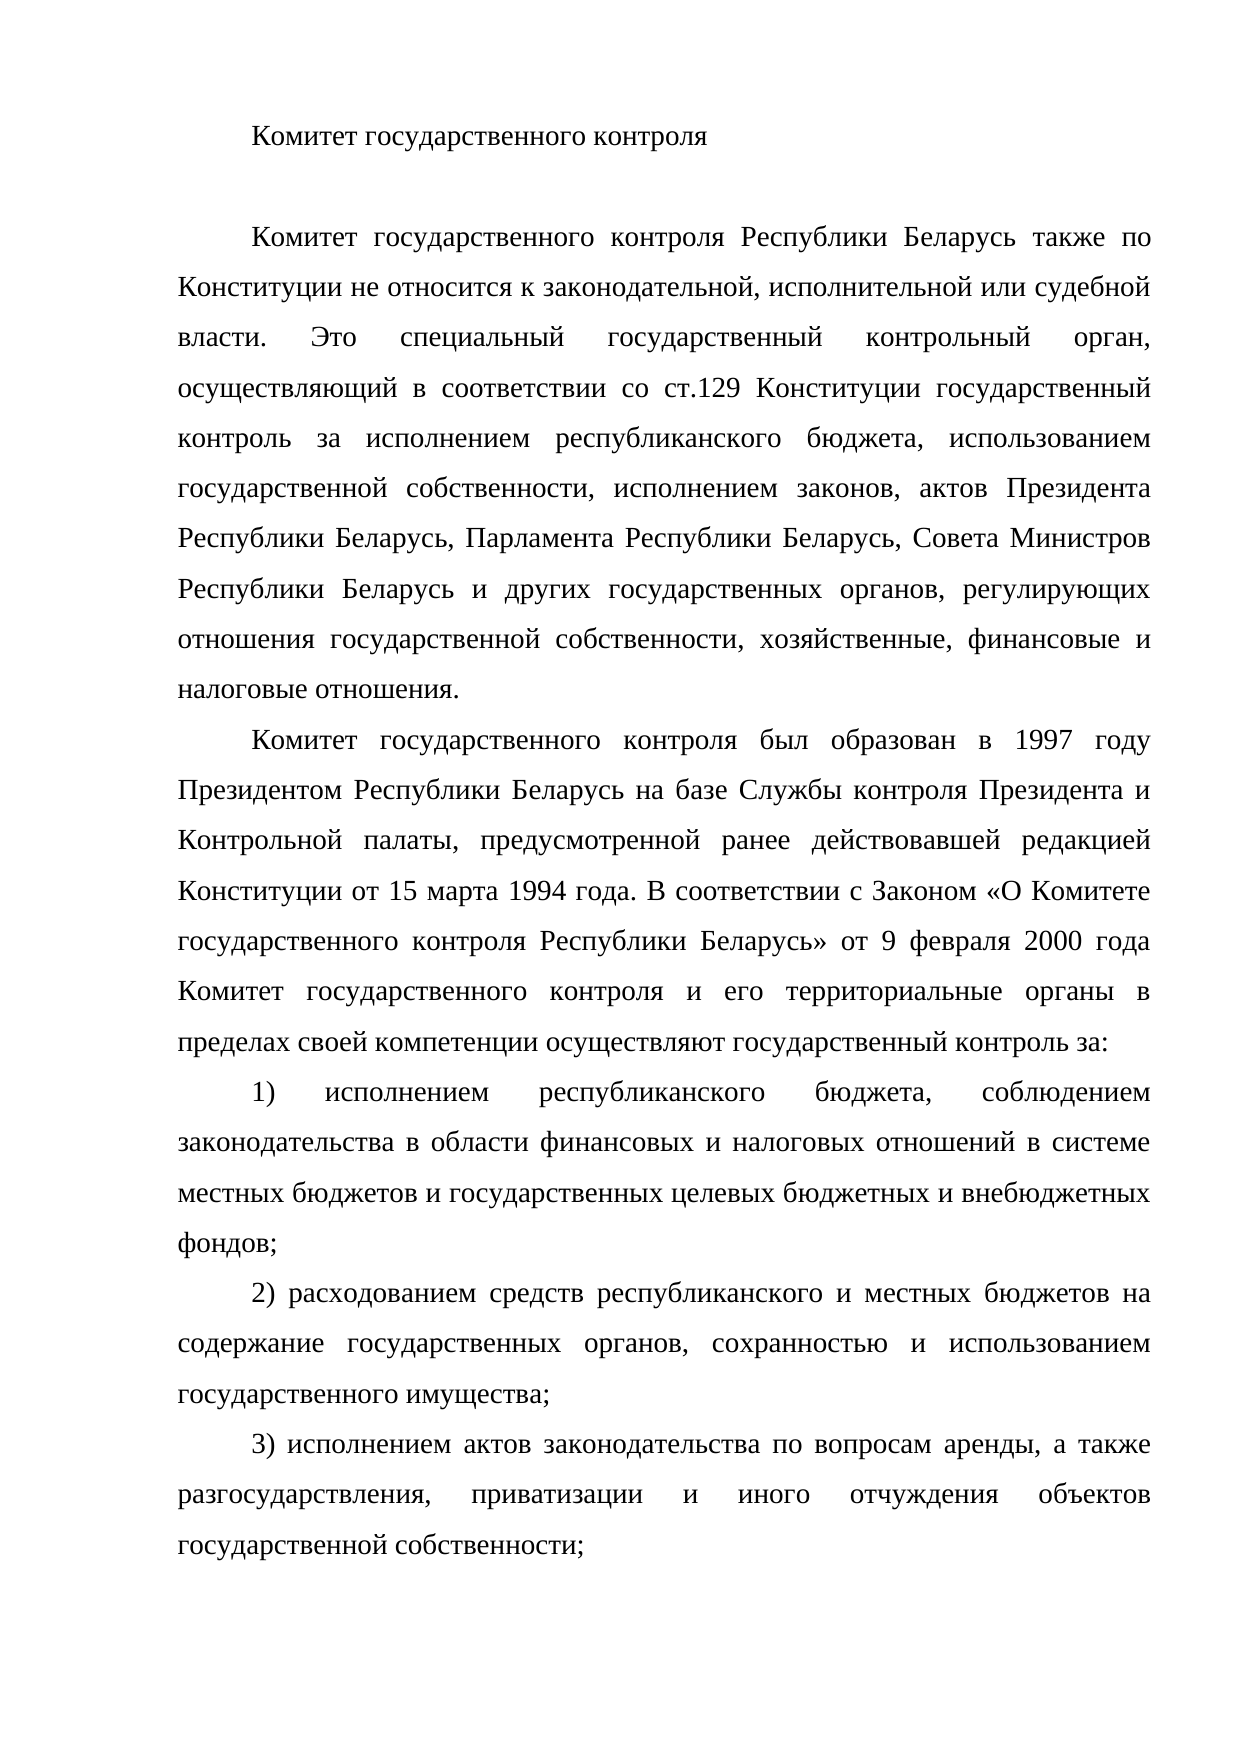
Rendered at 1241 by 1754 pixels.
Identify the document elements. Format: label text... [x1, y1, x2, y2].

text 2) расходованием средств республиканского и местных бюджетов на содержание государственных органов, сохранностью и использованием государственного имущества; [177, 1275, 1152, 1409]
text Комитет государственного контроля был образован в 1997 году Президентом Республики Беларусь на базе Службы контроля Президента и Контрольной палаты, предусмотренной ранее действовавшей редакцией Конституции от 15 марта 1994 года. В соответствии с Законом «О Комитете государственного контроля Республики Беларусь» от 9 февраля 2000 года Комитет государственного контроля и его территориальные органы в пределах своей компетенции осуществляют государственный контроль за: [177, 722, 1152, 1057]
text Комитет государственного контроля Республики Беларусь также по Конституции не относится к законодательной, исполнительной или судебной власти. Это специальный государственный контрольный орган, осуществляющий в соответствии со ст.129 Конституции государственный контроль за исполнением республиканского бюджета, использованием государственной собственности, исполнением законов, актов Президента Республики Беларусь, Парламента Республики Беларусь, Совета Министров Республики Беларусь и других государственных органов, регулирующих отношения государственной собственности, хозяйственные, финансовые и налоговые отношения. [177, 219, 1152, 705]
text 3) исполнением актов законодательства по вопросам аренды, а также разгосударствления, приватизации и иного отчуждения объектов государственной собственности; [177, 1426, 1152, 1560]
text Комитет государственного контроля [177, 118, 1152, 152]
text 1) исполнением республиканского бюджета, соблюдением законодательства в области финансовых и налоговых отношений в системе местных бюджетов и государственных целевых бюджетных и внебюджетных фондов; [177, 1074, 1152, 1258]
